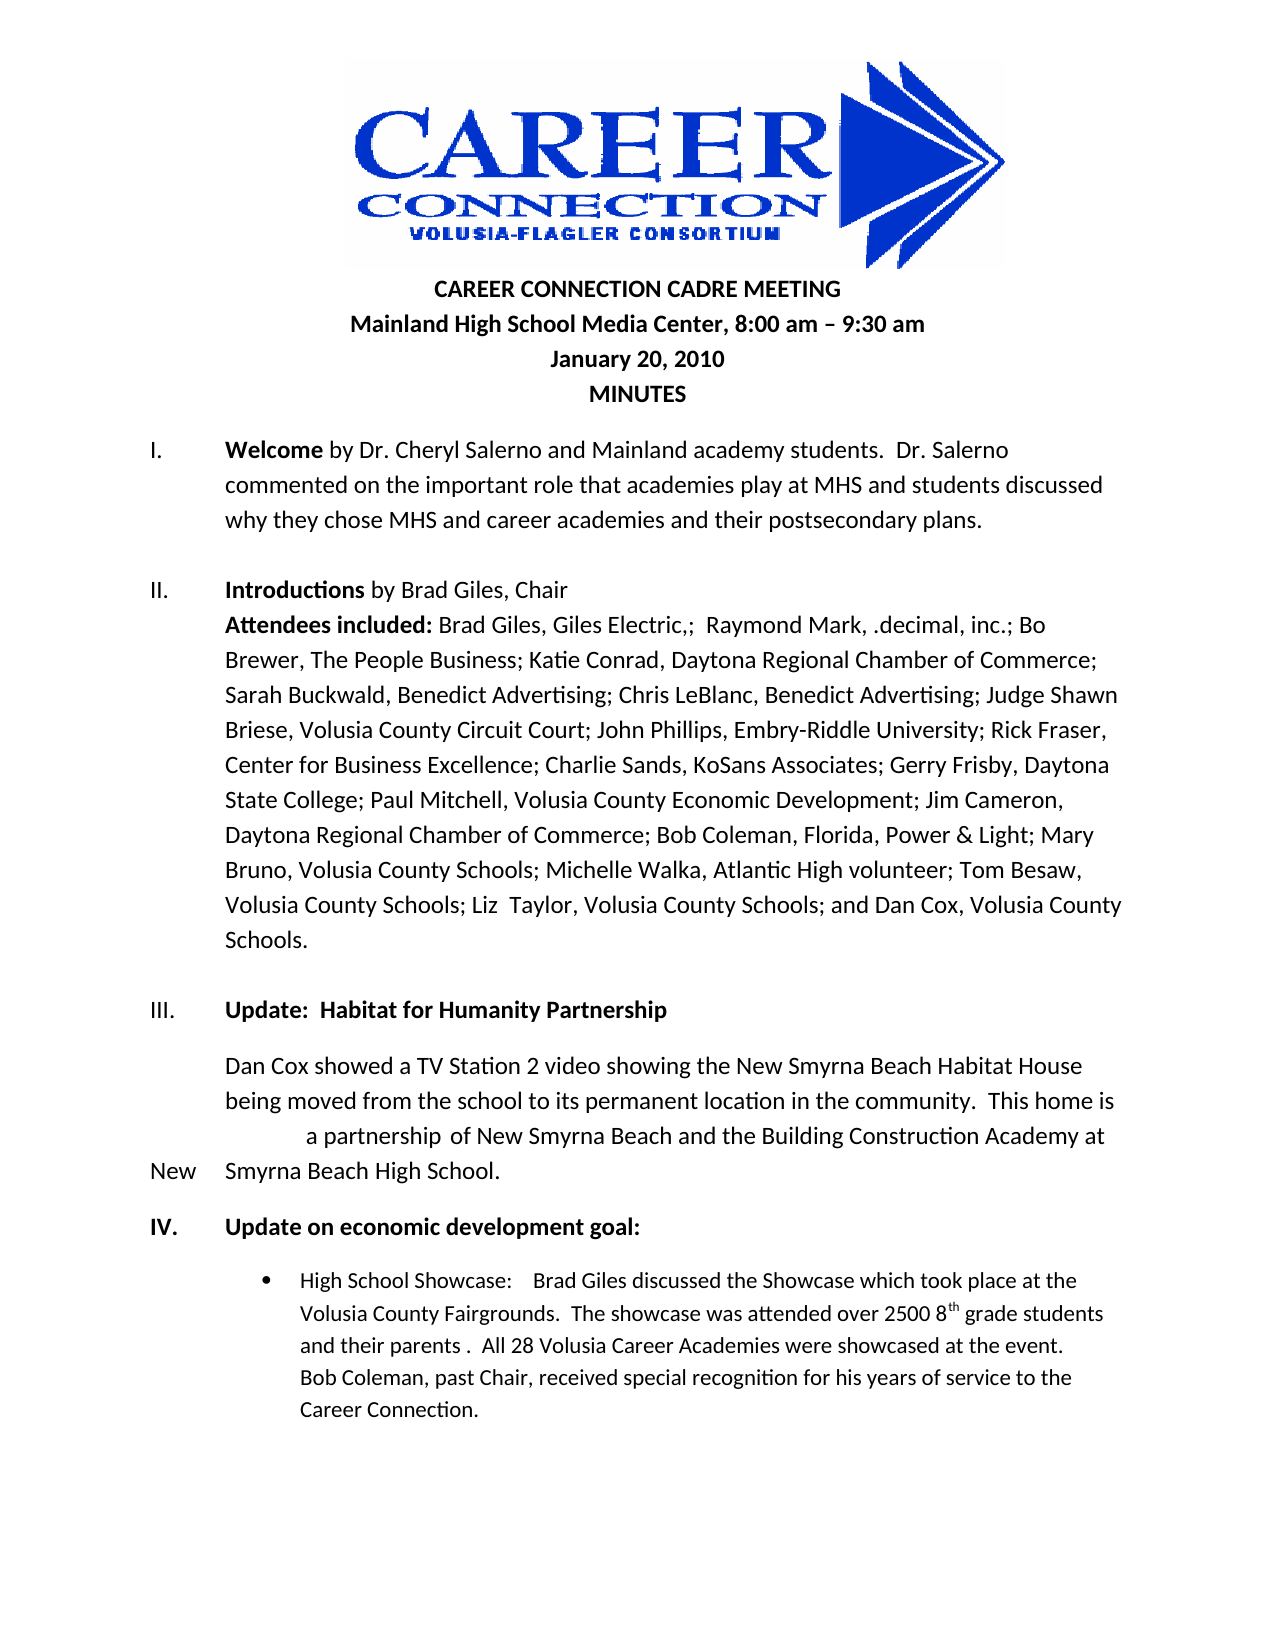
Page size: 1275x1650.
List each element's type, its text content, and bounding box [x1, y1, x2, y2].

text IV. Update on economic development goal: [150, 1211, 1125, 1241]
list Welcome by Dr. Cheryl Salerno and Mainland academy students. Dr. Salerno commented on the important role that academies play at MHS and students discussed why they chose MHS and career academies and their postsecondary plans. [150, 434, 1125, 534]
list Attendees included: Brad Giles, Giles Electric,; Raymond Mark, .decimal, inc.; Bo Brewer, The People Business; Katie Conrad, Daytona Regional Chamber of Commerce; Sarah Buckwald, Benedict Advertising; Chris LeBlanc, Benedict Advertising; Judge Shawn Briese, Volusia County Circuit Court; John Phillips, Embry-Riddle University; Rick Fraser, Center for Business Excellence; Charlie Sands, KoSans Associates; Gerry Frisby, Daytona State College; Paul Mitchell, Volusia County Economic Development; Jim Cameron, Daytona Regional Chamber of Commerce; Bob Coleman, Florida, Power & Light; Mary Bruno, Volusia County Schools; Michelle Walka, Atlantic High volunteer; Tom Besaw, Volusia County Schools; Liz Taylor, Volusia County Schools; and Dan Cox, Volusia County Schools. [225, 609, 1125, 954]
list Update: Habitat for Humanity Partnership [150, 994, 1125, 1024]
list High School Showcase: Brad Giles discussed the Showcase which took place at the Volusia County Fairgrounds. The showcase was attended over 2500 8th grade students and their parents . All 28 Volusia Career Academies were showcased at the event. [262, 1267, 1125, 1359]
list Introductions by Brad Giles, Chair [150, 574, 1125, 604]
text Dan Cox showed a TV Station 2 video showing the New Smyrna Beach Habitat House being moved from the school to its permanent location in the community. This home is a partnership of New Smyrna Beach and the Building Construction Academy at New Smyrna Beach High School. [150, 1050, 1125, 1185]
text CAREER CONNECTION CADRE MEETING Mainland High School Media Center, 8:00 am – 9:30 am January 20, 2010 MINUTES [150, 150, 1125, 409]
list Bob Coleman, past Chair, received special recognition for his years of service to the Career Connection. [300, 1363, 1125, 1423]
